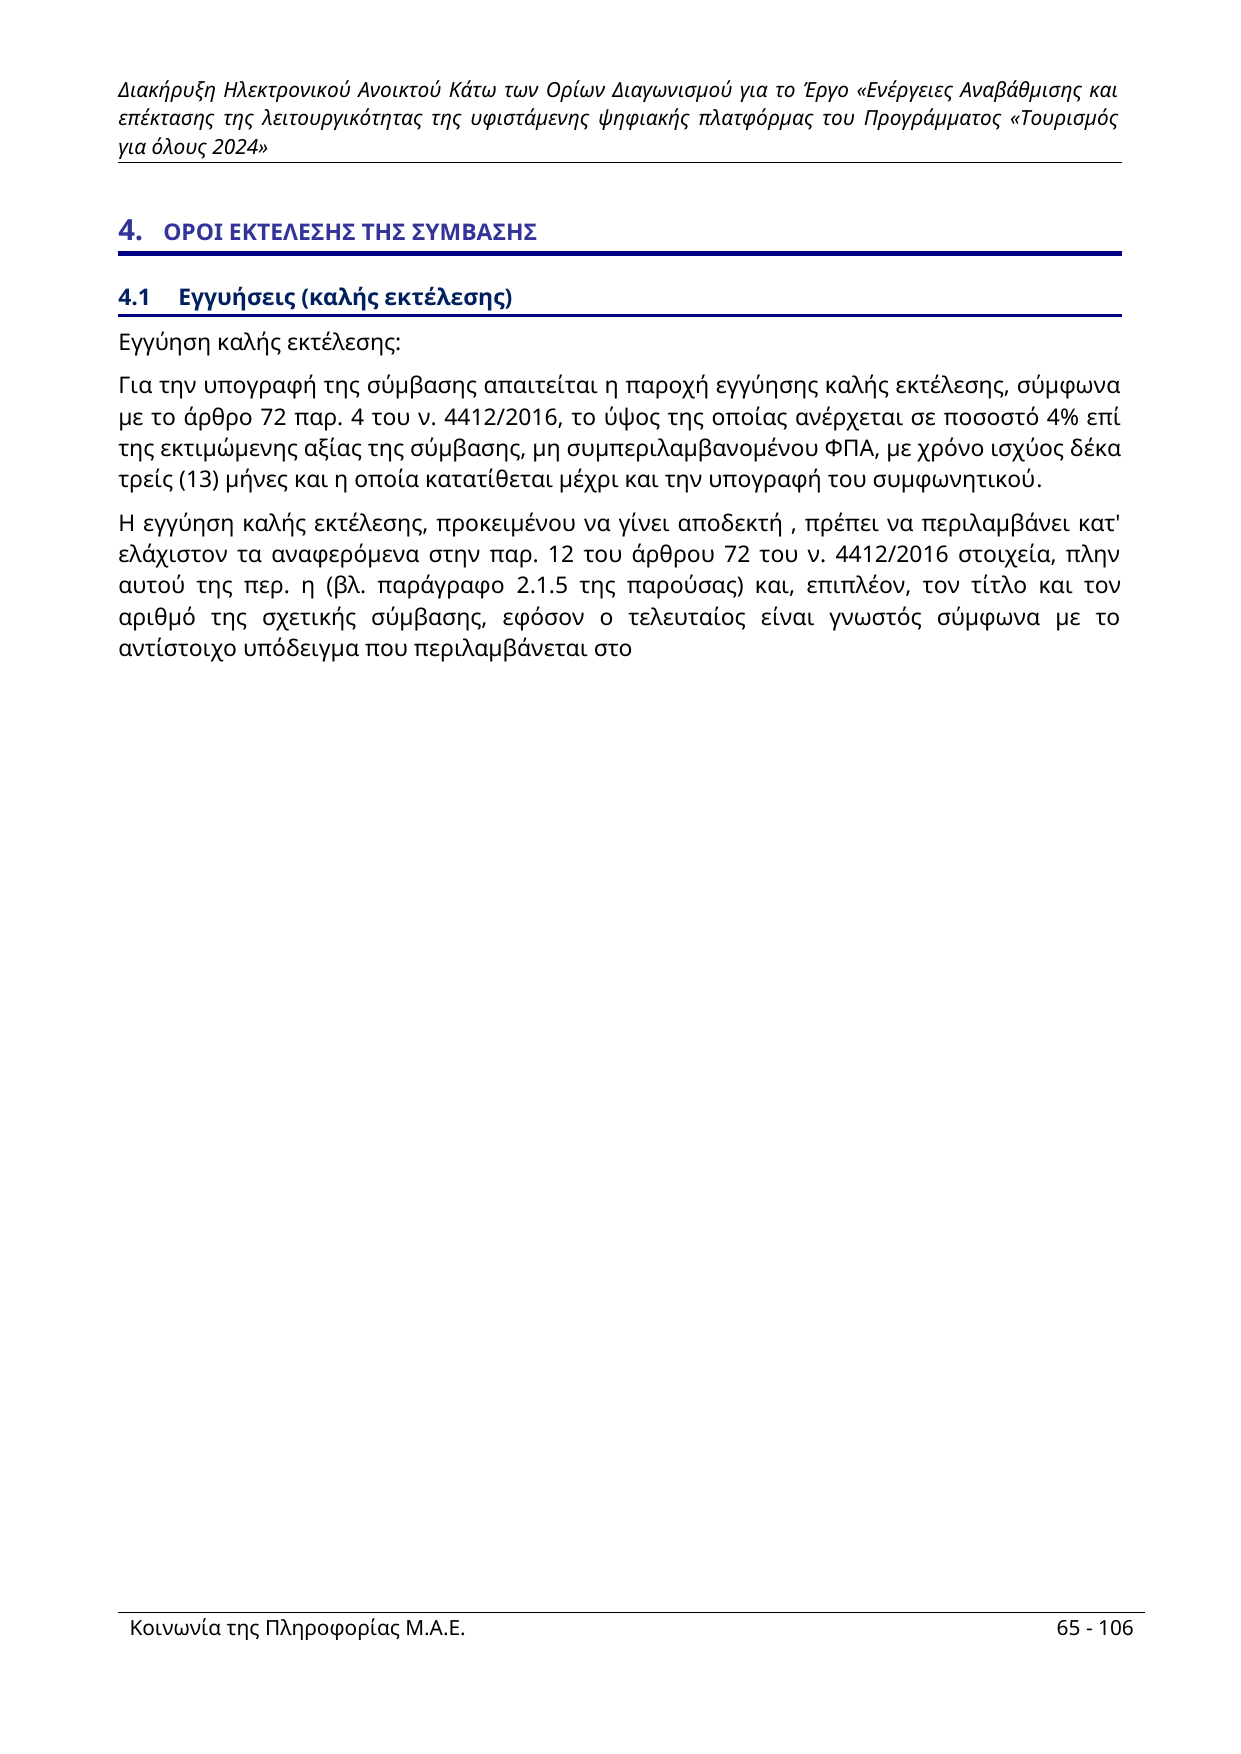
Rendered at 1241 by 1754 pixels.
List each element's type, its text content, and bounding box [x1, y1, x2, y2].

text Η εγγύηση καλής εκτέλεσης, προκειμένου να γίνει αποδεκτή , πρέπει να περιλαμβάνει κατ' ελάχιστον τα αναφερόμενα στην παρ. 12 του άρθρου 72 του ν. 4412/2016 στοιχεία, πλην αυτού της περ. η (βλ. παράγραφο 2.1.5 της παρούσας) και, επιπλέον, τον τίτλο και τον αριθμό της σχετικής σύμβασης, εφόσον ο τελευταίος είναι γνωστός σύμφωνα με το αντίστοιχο υπόδειγμα που περιλαμβάνεται στο [118, 507, 1122, 663]
subtitle ΟΡΟΙ ΕΚΤΕΛΕΣΗΣ ΤΗΣ ΣΥΜΒΑΣΗΣ [118, 209, 1122, 251]
text Εγγύηση καλής εκτέλεσης: [118, 326, 1122, 357]
text Για την υπογραφή της σύμβασης απαιτείται η παροχή εγγύησης καλής εκτέλεσης, σύμφωνα με το άρθρο 72 παρ. 4 του ν. 4412/2016, το ύψος της οποίας ανέρχεται σε ποσοστό 4% επί της εκτιμώμενης αξίας της σύμβασης, μη συμπεριλαμβανομένου ΦΠΑ, με χρόνο ισχύος δέκα τρείς (13) μήνες και η οποία κατατίθεται μέχρι και την υπογραφή του συμφωνητικού. [118, 369, 1122, 494]
subtitle Εγγυήσεις (καλής εκτέλεσης) [118, 281, 1122, 314]
